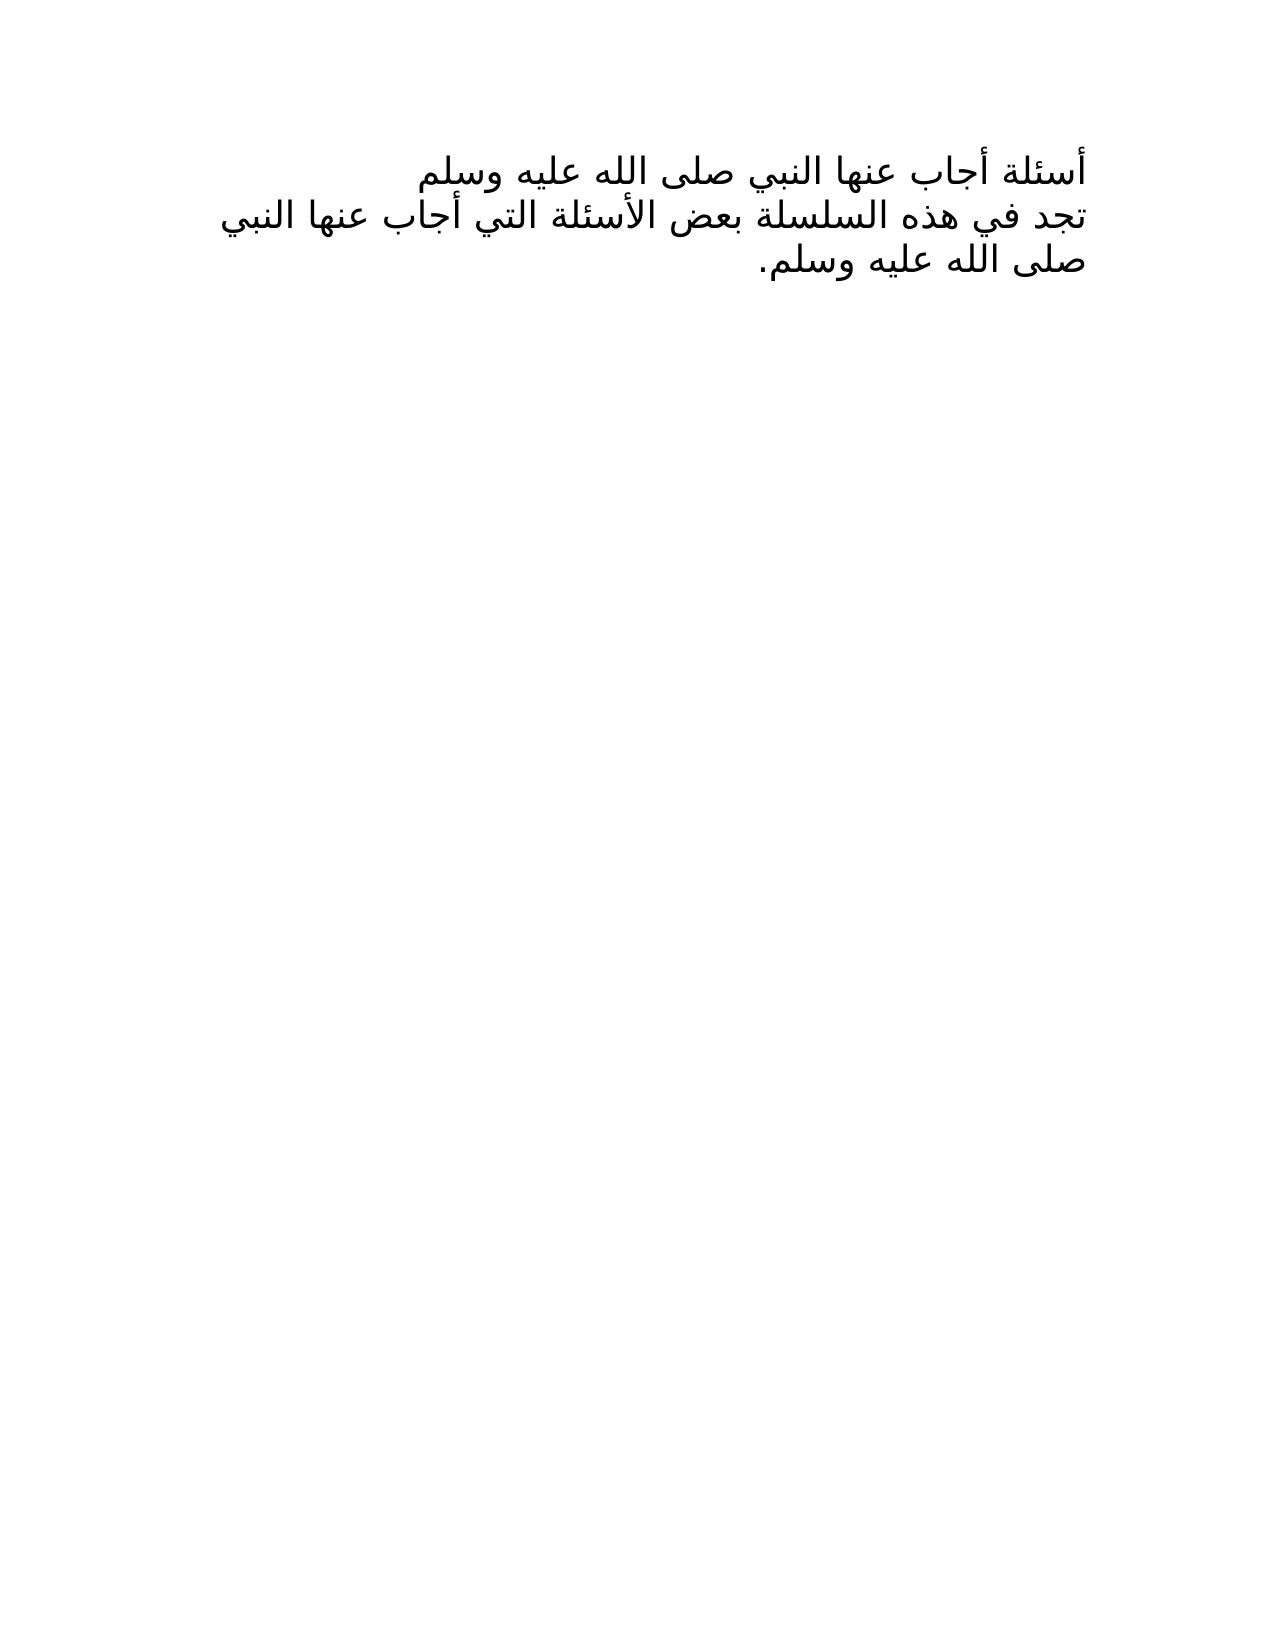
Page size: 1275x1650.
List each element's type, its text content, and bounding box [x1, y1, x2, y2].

text تجد في هذه السلسلة بعض الأسئلة التي أجاب عنها النبي صلى الله عليه وسلم. [187, 194, 1087, 281]
text أسئلة أجاب عنها النبي صلى الله عليه وسلم [187, 150, 1087, 194]
